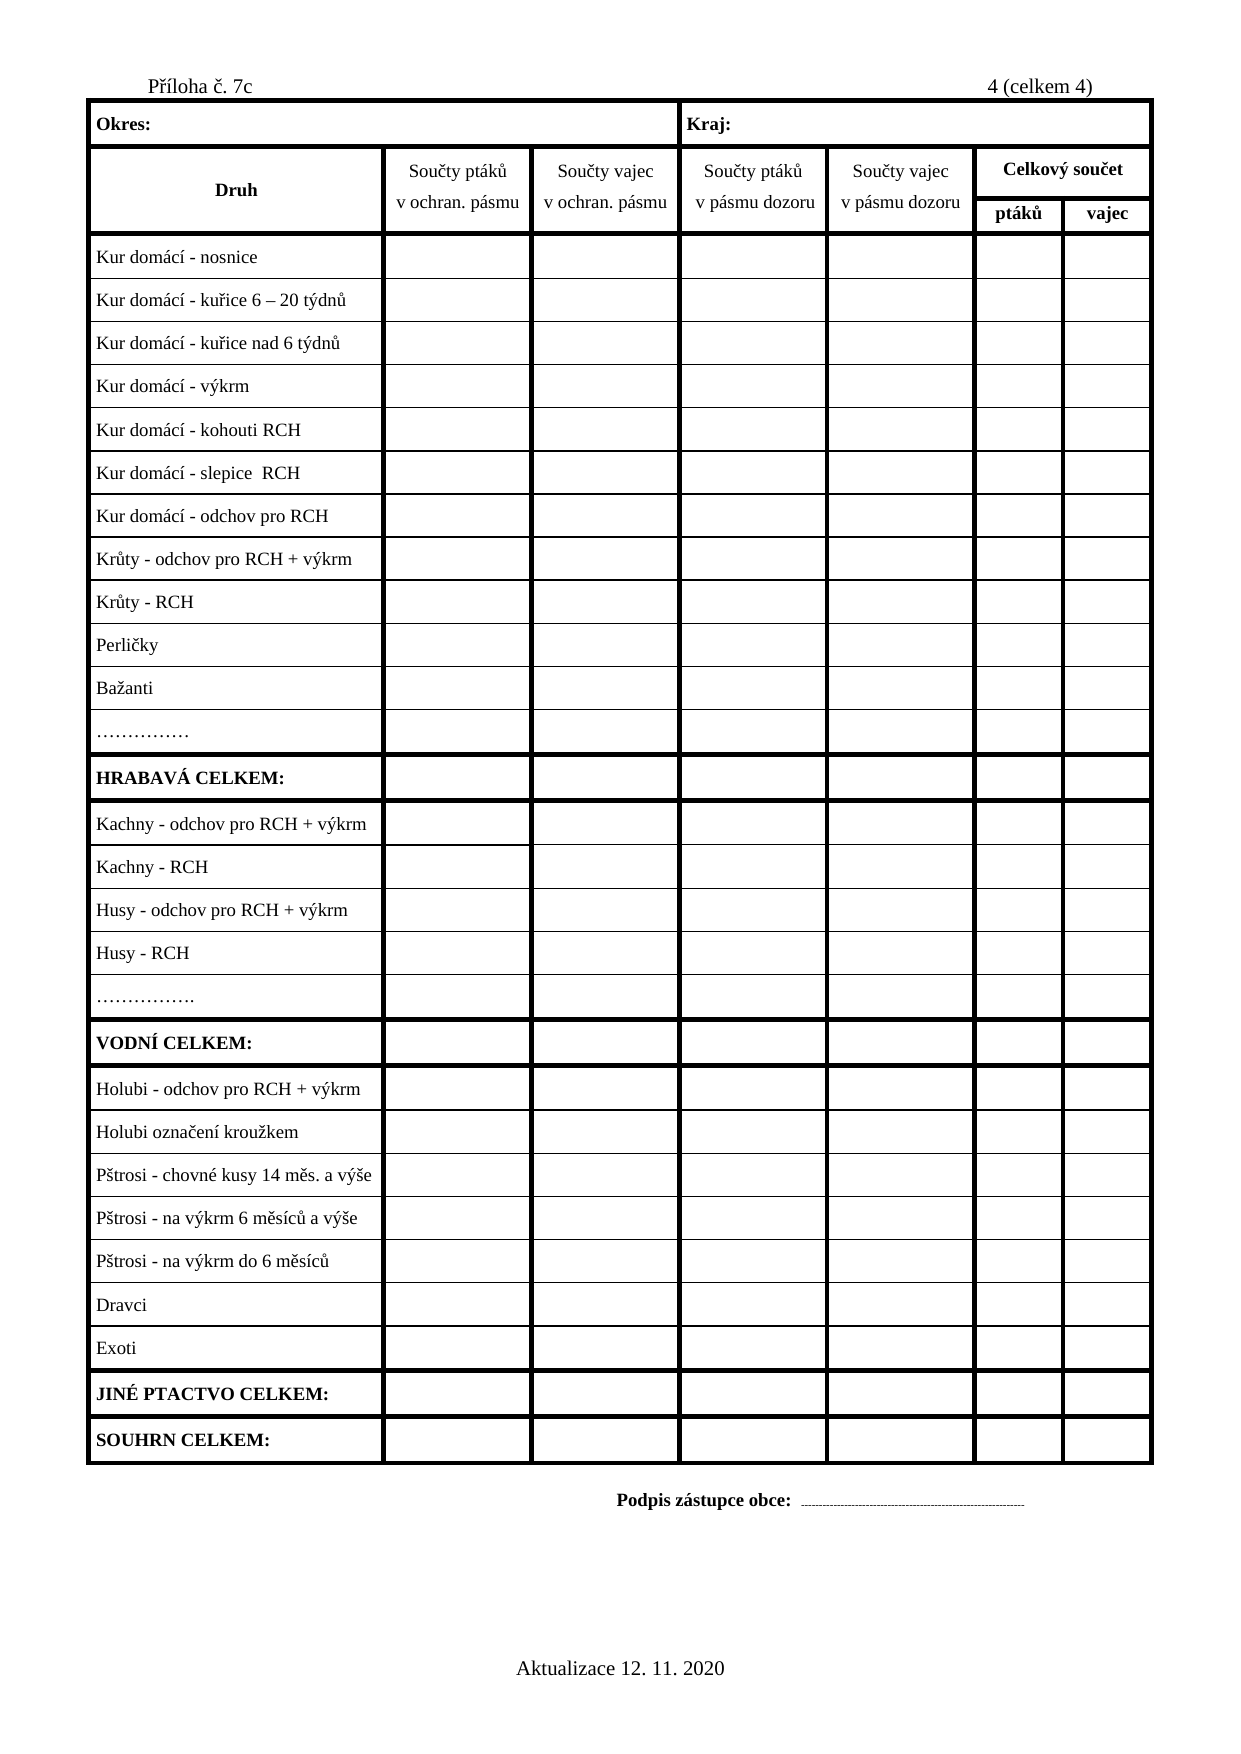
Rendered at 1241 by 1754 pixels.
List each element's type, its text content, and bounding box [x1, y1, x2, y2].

table_cell [534, 1068, 677, 1109]
table_cell [1065, 1327, 1149, 1368]
table_cell SOUHRN CELKEM: [91, 1419, 381, 1461]
table_cell Pštrosi - na výkrm do 6 měsíců [91, 1240, 381, 1282]
table_cell Perličky [91, 624, 381, 666]
table_cell [386, 975, 529, 1017]
table_cell [829, 667, 972, 709]
table_cell [829, 365, 972, 407]
table_cell [977, 1373, 1061, 1414]
table_cell [829, 1068, 972, 1109]
table_cell [682, 624, 825, 666]
table_cell [1065, 1240, 1149, 1282]
table_cell [977, 889, 1061, 931]
table_cell [829, 803, 972, 844]
table_cell [1065, 845, 1149, 887]
table_cell [977, 1154, 1061, 1196]
table_cell [829, 1240, 972, 1282]
table_cell [534, 538, 677, 579]
table_cell [534, 1197, 677, 1239]
table_cell [386, 803, 529, 844]
table_cell [386, 1111, 529, 1152]
table_cell [829, 975, 972, 1017]
table_cell [534, 1240, 677, 1282]
table_cell [386, 495, 529, 536]
table_cell Celkový součet [977, 149, 1149, 196]
table_cell [386, 757, 529, 798]
table_cell Bažanti [91, 667, 381, 709]
table_cell [829, 845, 972, 887]
table_cell [682, 667, 825, 709]
table_cell [977, 932, 1061, 974]
table_cell [682, 1068, 825, 1109]
table_cell Součty ptáků v ochran. pásmu [386, 149, 529, 231]
table_cell [977, 1197, 1061, 1239]
table_cell [1065, 1283, 1149, 1325]
table_cell [534, 845, 677, 887]
table_cell [1065, 322, 1149, 364]
table_cell [829, 1419, 972, 1461]
table_cell [829, 538, 972, 579]
text Podpis zástupce obce: -------------------------------------------------------------- [148, 1489, 1093, 1511]
table_cell [1065, 1373, 1149, 1414]
table_cell [386, 889, 529, 931]
table_cell [1065, 279, 1149, 321]
table_cell [386, 624, 529, 666]
table_cell [1065, 710, 1149, 752]
table_cell Součty vajec v pásmu dozoru [829, 149, 972, 231]
table_cell [682, 932, 825, 974]
table_cell [682, 845, 825, 887]
table_cell [682, 1240, 825, 1282]
table_cell Kachny - RCH [91, 846, 381, 887]
table_cell [682, 581, 825, 622]
table_cell [534, 1327, 677, 1368]
table_cell [977, 624, 1061, 666]
table_cell [682, 1419, 825, 1461]
table_cell Krůty - odchov pro RCH + výkrm [91, 538, 381, 579]
table_cell [682, 452, 825, 493]
table_cell [1065, 236, 1149, 277]
table_cell [829, 495, 972, 536]
table_cell Součty vajec v ochran. pásmu [534, 149, 677, 231]
table_cell [1065, 495, 1149, 536]
table_cell [977, 975, 1061, 1017]
table_cell [682, 408, 825, 450]
table_cell [977, 1283, 1061, 1325]
table_cell [977, 845, 1061, 887]
table_cell [386, 710, 529, 752]
table_cell [386, 1022, 529, 1063]
table_cell Husy - odchov pro RCH + výkrm [91, 889, 381, 931]
table_cell Kur domácí - kuřice 6 – 20 týdnů [91, 279, 381, 321]
table_cell Kur domácí - kohouti RCH [91, 408, 381, 450]
table_cell [534, 803, 677, 844]
table_cell [977, 1327, 1061, 1368]
table_header Kraj: [682, 103, 1149, 144]
table_cell [977, 1022, 1061, 1063]
table_cell Kur domácí - slepice RCH [91, 452, 381, 493]
table_cell [386, 538, 529, 579]
table_cell ……………. [91, 975, 381, 1017]
table_cell [829, 236, 972, 277]
table_cell [977, 236, 1061, 277]
table_cell [829, 1111, 972, 1152]
table_cell [977, 1111, 1061, 1152]
table_cell [977, 581, 1061, 622]
table_cell [829, 581, 972, 622]
table_cell [1065, 581, 1149, 622]
table_cell [386, 1068, 529, 1109]
table_cell [977, 1240, 1061, 1282]
table_cell [386, 1197, 529, 1239]
table_cell [829, 1154, 972, 1196]
table_cell [1065, 932, 1149, 974]
table_cell [534, 667, 677, 709]
table_cell [829, 279, 972, 321]
table_cell Druh [91, 149, 381, 231]
table_cell [977, 757, 1061, 798]
table_cell [386, 932, 529, 974]
table_cell Holubi - odchov pro RCH + výkrm [91, 1068, 381, 1109]
table_cell [829, 322, 972, 364]
table_cell [977, 452, 1061, 493]
table_cell [682, 803, 825, 844]
table_cell [977, 322, 1061, 364]
table_cell [534, 408, 677, 450]
table_cell Kur domácí - kuřice nad 6 týdnů [91, 322, 381, 364]
table_cell [682, 1327, 825, 1368]
table_cell [1065, 1197, 1149, 1239]
table_cell [829, 710, 972, 752]
table_cell [534, 1373, 677, 1414]
table_cell [1065, 624, 1149, 666]
table_cell [1065, 757, 1149, 798]
table_cell [386, 1419, 529, 1461]
table_cell Holubi označení kroužkem [91, 1111, 381, 1152]
table_cell [1065, 975, 1149, 1017]
table_cell [386, 279, 529, 321]
table_cell [829, 1022, 972, 1063]
table_cell …………… [91, 710, 381, 752]
table_cell [829, 1373, 972, 1414]
table_cell [682, 1373, 825, 1414]
table_cell ptáků [977, 201, 1061, 231]
table_cell [829, 932, 972, 974]
table_cell [534, 452, 677, 493]
table_cell Pštrosi - na výkrm 6 měsíců a výše [91, 1197, 381, 1239]
table_cell [534, 322, 677, 364]
table_cell [682, 1111, 825, 1152]
table_header Okres: [91, 103, 677, 144]
table_cell [977, 667, 1061, 709]
table_cell [386, 1154, 529, 1196]
table_cell [682, 538, 825, 579]
table_cell [1065, 1419, 1149, 1461]
table_cell [534, 365, 677, 407]
table_cell [682, 889, 825, 931]
table_cell [977, 365, 1061, 407]
table_cell [534, 1111, 677, 1152]
table_cell [829, 624, 972, 666]
table_cell [682, 1022, 825, 1063]
table_cell [829, 1327, 972, 1368]
table_cell [1065, 1111, 1149, 1152]
table_cell [682, 1154, 825, 1196]
table_cell [1065, 667, 1149, 709]
table_cell [682, 279, 825, 321]
table_cell [386, 846, 529, 887]
table_cell [829, 1197, 972, 1239]
table_cell [977, 1068, 1061, 1109]
table_cell [977, 495, 1061, 536]
table_cell [534, 1283, 677, 1325]
table_cell Kur domácí - výkrm [91, 365, 381, 407]
table_cell [534, 932, 677, 974]
table_cell VODNÍ CELKEM: [91, 1022, 381, 1063]
table_cell [682, 236, 825, 277]
table_cell [1065, 1154, 1149, 1196]
table_cell [534, 975, 677, 1017]
table_cell Pštrosi - chovné kusy 14 měs. a výše [91, 1154, 381, 1196]
table_cell [534, 1154, 677, 1196]
table_cell [534, 624, 677, 666]
table_cell [534, 1022, 677, 1063]
table_cell [682, 322, 825, 364]
table_cell [1065, 803, 1149, 844]
table_cell Kachny - odchov pro RCH + výkrm [91, 803, 381, 844]
table_cell [386, 452, 529, 493]
table_cell [829, 1283, 972, 1325]
table_cell [386, 408, 529, 450]
table_cell [386, 581, 529, 622]
table_cell [534, 889, 677, 931]
table_cell [1065, 889, 1149, 931]
table_cell [534, 495, 677, 536]
table_cell [386, 1283, 529, 1325]
table_cell [977, 803, 1061, 844]
table_cell Součty ptáků v pásmu dozoru [682, 149, 825, 231]
table_cell [682, 495, 825, 536]
table_cell [1065, 538, 1149, 579]
table_cell JINÉ PTACTVO CELKEM: [91, 1373, 381, 1414]
table_cell [977, 710, 1061, 752]
table_cell Kur domácí - nosnice [91, 236, 381, 277]
table_cell [386, 1373, 529, 1414]
table_cell [386, 1327, 529, 1368]
table_cell [534, 279, 677, 321]
table_cell Husy - RCH [91, 932, 381, 974]
table_cell Exoti [91, 1327, 381, 1368]
table_cell [977, 1419, 1061, 1461]
table_cell [534, 581, 677, 622]
table_cell [682, 975, 825, 1017]
table_cell [534, 710, 677, 752]
table_cell [977, 538, 1061, 579]
table_cell Kur domácí - odchov pro RCH [91, 495, 381, 536]
table_cell [386, 667, 529, 709]
table_cell vajec [1065, 201, 1149, 231]
table_cell [1065, 452, 1149, 493]
table_cell [1065, 365, 1149, 407]
table_cell [1065, 408, 1149, 450]
table_cell [829, 889, 972, 931]
table_cell [977, 279, 1061, 321]
table_cell Dravci [91, 1283, 381, 1325]
table_cell Krůty - RCH [91, 581, 381, 622]
table_cell [682, 365, 825, 407]
table_cell [682, 757, 825, 798]
table_cell [1065, 1068, 1149, 1109]
table_cell [682, 710, 825, 752]
table_cell [829, 757, 972, 798]
table_cell [977, 408, 1061, 450]
table_cell [386, 236, 529, 277]
table_cell [534, 757, 677, 798]
table_cell [534, 236, 677, 277]
table_cell [1065, 1022, 1149, 1063]
table_cell [386, 1240, 529, 1282]
table_cell [386, 322, 529, 364]
table_cell [682, 1283, 825, 1325]
table_cell HRABAVÁ CELKEM: [91, 757, 381, 798]
table_cell [829, 408, 972, 450]
table_cell [386, 365, 529, 407]
table_cell [534, 1419, 677, 1461]
table_cell [682, 1197, 825, 1239]
table_cell [829, 452, 972, 493]
